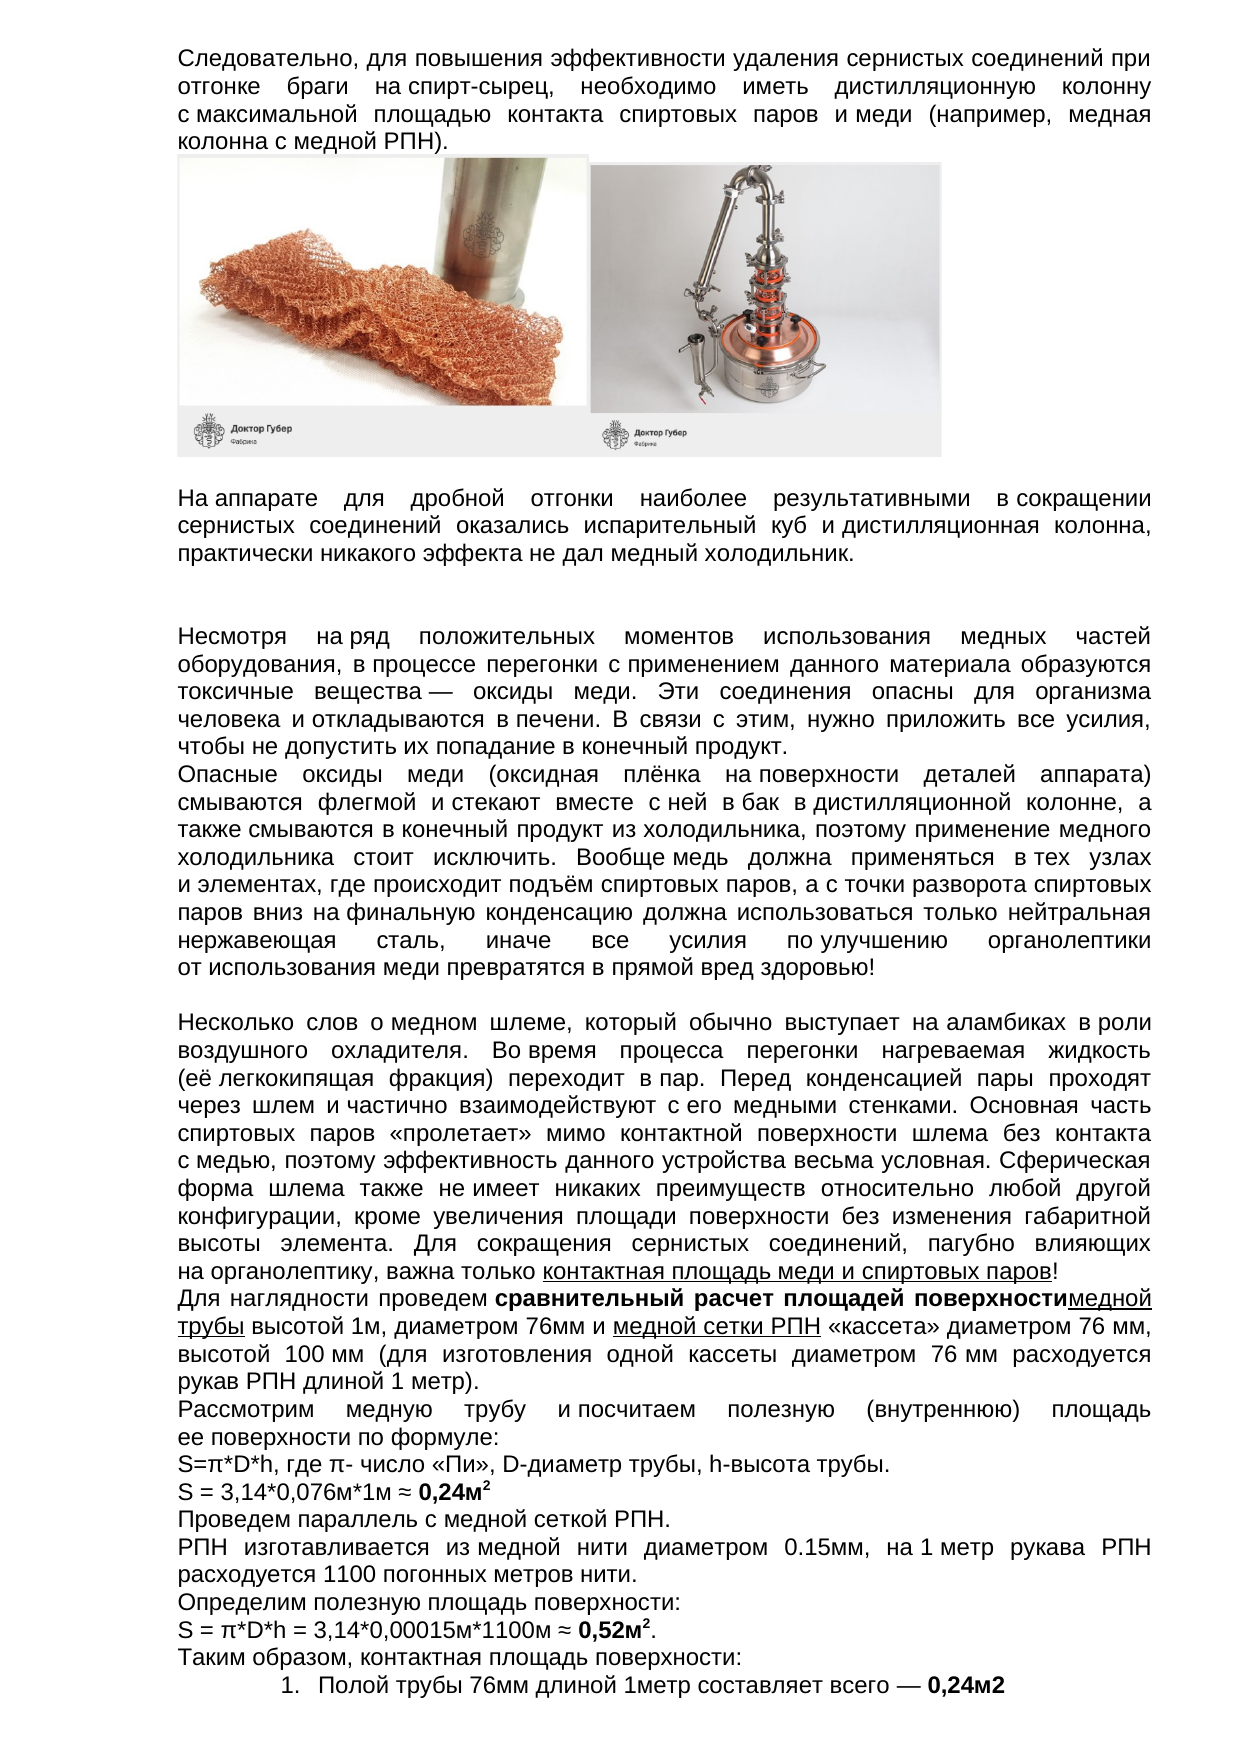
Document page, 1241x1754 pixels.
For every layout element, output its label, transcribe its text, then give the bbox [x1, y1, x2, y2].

text Несколько слов о медном шлеме, который обычно выступает на аламбиках в роли воздушного охладителя. Во время процесса перегонки нагреваемая жидкость (её легкокипящая фракция) переходит в пар. Перед конденсацией пары проходят через шлем и частично взаимодействуют с его медными стенками. Основная часть спиртовых паров «пролетает» мимо контактной поверхности шлема без контакта с медью, поэтому эффективность данного устройства весьма условная. Сферическая форма шлема также не имеет никаких преимуществ относительно любой другой конфигурации, кроме увеличения площади поверхности без изменения габаритной высоты элемента. Для сокращения сернистых соединений, пагубно влияющих на органолептику, важна только контактная площадь меди и спиртовых паров! [177, 1008, 1152, 1284]
text Таким образом, контактная площадь поверхности: [177, 1643, 1152, 1671]
text Для наглядности проведем сравнительный расчет площадей поверхностимедной трубы высотой 1м, диаметром 76мм и медной сетки РПН «кассета» диаметром 76 мм, высотой 100 мм (для изготовления одной кассеты диаметром 76 мм расходуется рукав РПН длиной 1 метр). [177, 1284, 1152, 1395]
text РПН изготавливается из медной нити диаметром 0.15мм, на 1 метр рукава РПН расходуется 1100 погонных метров нити. [177, 1533, 1152, 1588]
text Рассмотрим медную трубу и посчитаем полезную (внутреннюю) площадь ее поверхности по формуле: [177, 1395, 1152, 1450]
text S = 3,14*0,076м*1м ≈ 0,24м2 [177, 1478, 1152, 1505]
text S = π*D*h = 3,14*0,00015м*1100м ≈ 0,52м2. [177, 1616, 1152, 1643]
text S=π*D*h, где π- число «Пи», D-диаметр трубы, h-высота трубы. [177, 1450, 1152, 1478]
text Несмотря на ряд положительных моментов использования медных частей оборудования, в процессе перегонки с применением данного материала образуются токсичные вещества — оксиды меди. Эти соединения опасны для организма человека и откладываются в печени. В связи с этим, нужно приложить все усилия, чтобы не допустить их попадание в конечный продукт. [177, 622, 1152, 760]
list Полой трубы 76мм длиной 1метр составляет всего — 0,24м2 [280, 1671, 1152, 1698]
text Определим полезную площадь поверхности: [177, 1588, 1152, 1616]
text Опасные оксиды меди (оксидная плёнка на поверхности деталей аппарата) смываются флегмой и стекают вместе с ней в бак в дистилляционной колонне, а также смываются в конечный продукт из холодильника, поэтому применение медного холодильника стоит исключить. Вообще медь должна применяться в тех узлах и элементах, где происходит подъём спиртовых паров, а с точки разворота спиртовых паров вниз на финальную конденсацию должна использоваться только нейтральная нержавеющая сталь, иначе все усилия по улучшению органолептики от использования меди превратятся в прямой вред здоровью! [177, 760, 1152, 981]
text Следовательно, для повышения эффективности удаления сернистых соединений при отгонке браги на спирт-сырец, необходимо иметь дистилляционную колонну с максимальной площадью контакта спиртовых паров и меди (например, медная колонна с медной РПН). [177, 44, 1152, 155]
text Проведем параллель с медной сеткой РПН. [177, 1505, 1152, 1533]
text На аппарате для дробной отгонки наиболее результативными в сокращении сернистых соединений оказались испарительный куб и дистилляционная колонна, практически никакого эффекта не дал медный холодильник. [177, 484, 1152, 567]
picture [177, 154, 942, 457]
